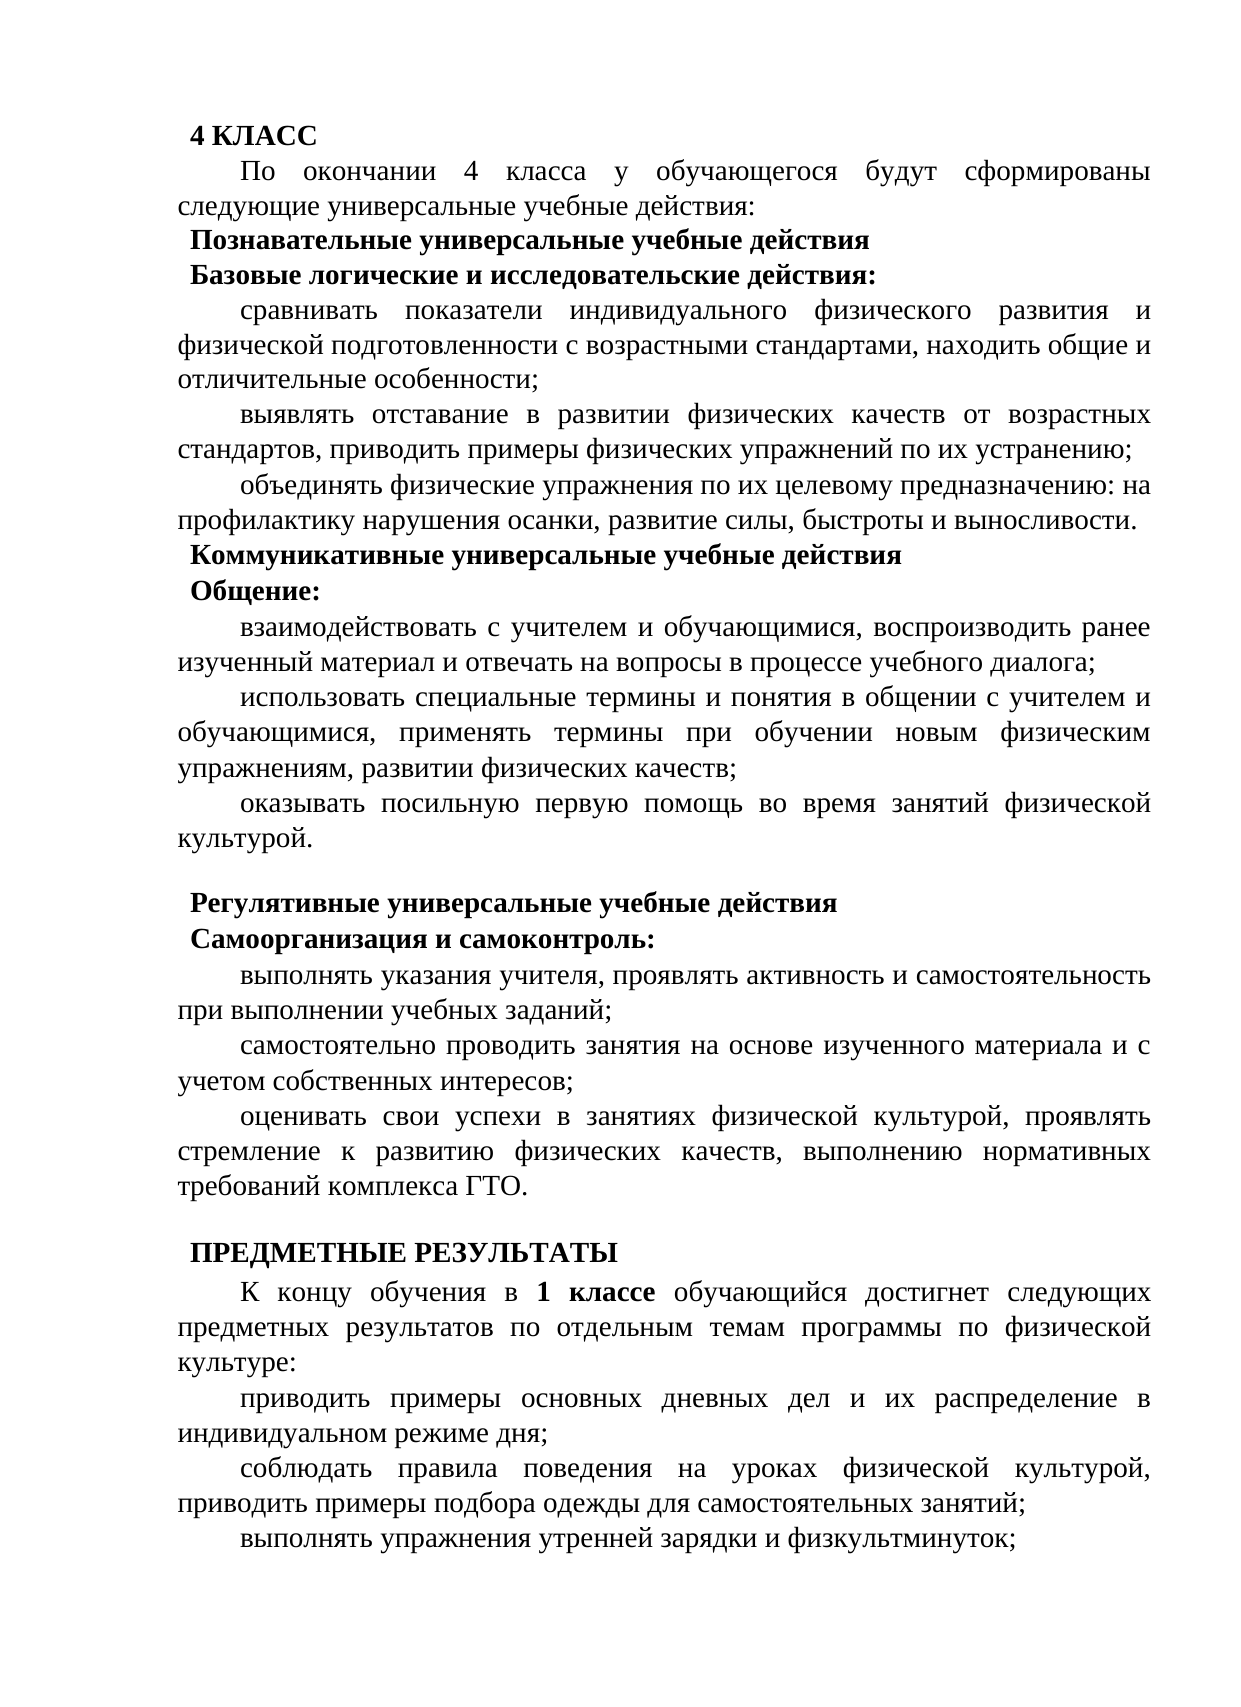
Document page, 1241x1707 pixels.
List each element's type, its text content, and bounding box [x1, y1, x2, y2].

text использовать специальные термины и понятия в общении с учителем и обучающимися, применять термины при обучении новым физическим упражнениям, развитии физических качеств; [177, 679, 1152, 783]
text оказывать посильную первую помощь во время занятий физической культурой. [177, 785, 1152, 854]
text соблюдать правила поведения на уроках физической культурой, приводить примеры подбора одежды для самостоятельных занятий; [177, 1450, 1152, 1519]
text объединять физические упражнения по их целевому предназначению: на профилактику нарушения осанки, развитие силы, быстроты и выносливости. [177, 467, 1152, 536]
text По окончании 4 класса у обучающегося будут сформированы следующие универсальные учебные действия: [177, 153, 1152, 221]
text выявлять отставание в развитии физических качеств от возрастных стандартов, приводить примеры физических упражнений по их устранению; [177, 396, 1152, 465]
text 4 КЛАСС [190, 118, 1152, 152]
text сравнивать показатели индивидуального физического развития и физической подготовленности с возрастными стандартами, находить общие и отличительные особенности; [177, 292, 1152, 395]
text Общение: [190, 573, 1152, 607]
text ПРЕДМЕТНЫЕ РЕЗУЛЬТАТЫ [190, 1236, 1152, 1269]
text Регулятивные универсальные учебные действия [190, 885, 1152, 919]
text Самоорганизация и самоконтроль: [190, 921, 1152, 955]
text Познавательные универсальные учебные действия [190, 222, 1152, 256]
text оценивать свои успехи в занятиях физической культурой, проявлять стремление к развитию физических качеств, выполнению нормативных требований комплекса ГТО. [177, 1098, 1152, 1202]
text Базовые логические и исследовательские действия: [190, 257, 1152, 291]
text приводить примеры основных дневных дел и их распределение в индивидуальном режиме дня; [177, 1380, 1152, 1448]
text Коммуникативные универсальные учебные действия [190, 537, 1152, 571]
text выполнять упражнения утренней зарядки и физкультминуток; [177, 1521, 1152, 1554]
text выполнять указания учителя, проявлять активность и самостоятельность при выполнении учебных заданий; [177, 957, 1152, 1026]
text взаимодействовать с учителем и обучающимися, воспроизводить ранее изученный материал и отвечать на вопросы в процессе учебного диалога; [177, 609, 1152, 678]
text самостоятельно проводить занятия на основе изученного материала и с учетом собственных интересов; [177, 1027, 1152, 1096]
text К концу обучения в 1 классе обучающийся достигнет следующих предметных результатов по отдельным темам программы по физической культуре: [177, 1274, 1152, 1378]
